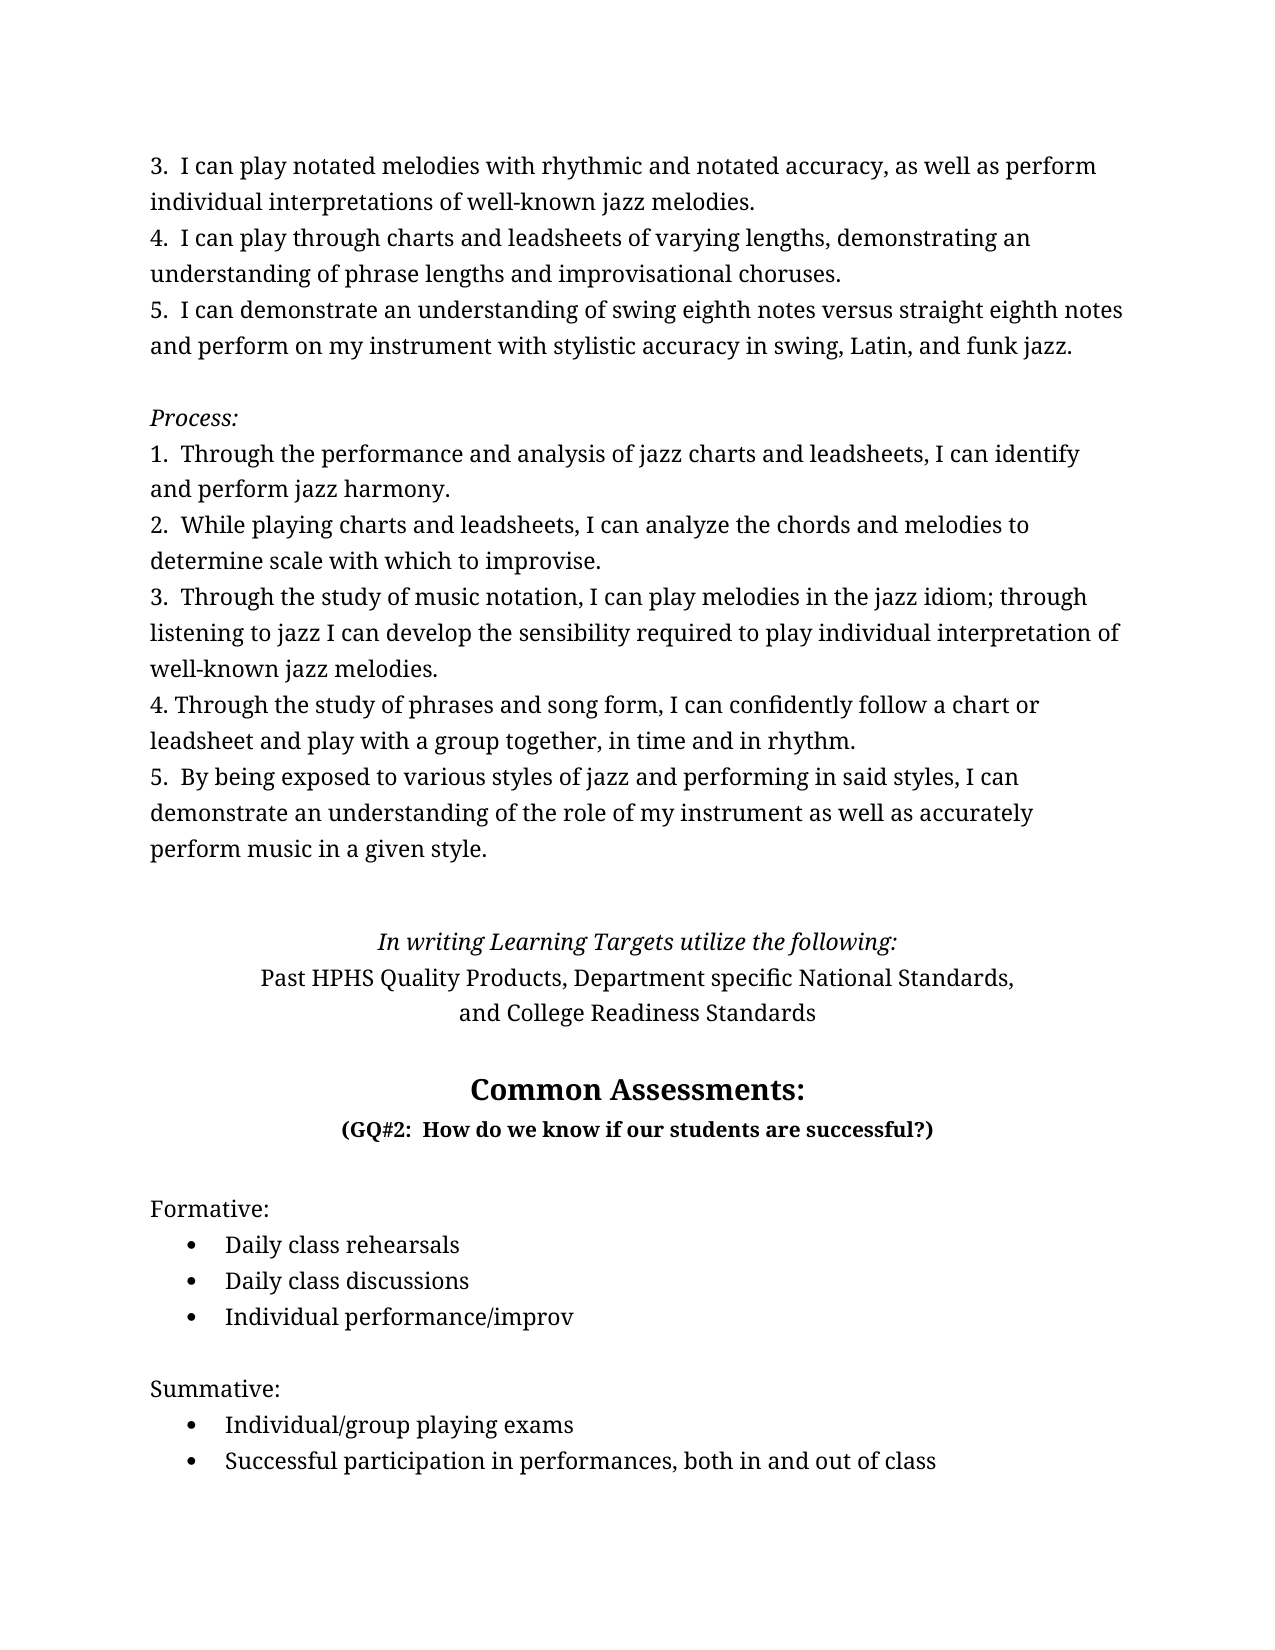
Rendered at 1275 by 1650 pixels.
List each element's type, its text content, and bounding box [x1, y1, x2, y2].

text (GQ#2: How do we know if our students are successful?) [150, 1115, 1125, 1143]
text 5. I can demonstrate an understanding of swing eighth notes versus straight eighth notes and perform on my instrument with stylistic accuracy in swing, Latin, and funk jazz. [150, 294, 1125, 361]
text Common Assessments: [150, 1069, 1125, 1109]
list Individual/group playing exams [187, 1409, 1125, 1440]
list Successful participation in performances, both in and out of class [187, 1445, 1125, 1476]
list Daily class rehearsals [187, 1229, 1125, 1260]
text 1. Through the performance and analysis of jazz charts and leadsheets, I can identify and perform jazz harmony. [150, 437, 1125, 505]
text 4. I can play through charts and leadsheets of varying lengths, demonstrating an understanding of phrase lengths and improvisational choruses. [150, 222, 1125, 289]
text In writing Learning Targets utilize the following: [150, 926, 1125, 957]
text Formative: [150, 1193, 1125, 1224]
list Daily class discussions [187, 1265, 1125, 1296]
text 3. I can play notated melodies with rhythmic and notated accuracy, as well as perform individual interpretations of well-known jazz melodies. [150, 150, 1125, 217]
text Process: [150, 402, 1125, 433]
text Past HPHS Quality Products, Department specific National Standards, [150, 961, 1125, 993]
text and College Readiness Standards [150, 997, 1125, 1029]
text Summative: [150, 1373, 1125, 1404]
text 4. Through the study of phrases and song form, I can confidently follow a chart or leadsheet and play with a group together, in time and in rhythm. [150, 689, 1125, 756]
text 2. While playing charts and leadsheets, I can analyze the chords and melodies to determine scale with which to improvise. [150, 509, 1125, 577]
text 3. Through the study of music notation, I can play melodies in the jazz idiom; through listening to jazz I can develop the sensibility required to play individual interpretation of well-known jazz melodies. [150, 581, 1125, 684]
text 5. By being exposed to various styles of jazz and performing in said styles, I can demonstrate an understanding of the role of my instrument as well as accurately perform music in a given style. [150, 761, 1125, 864]
list Individual performance/improv [187, 1301, 1125, 1332]
